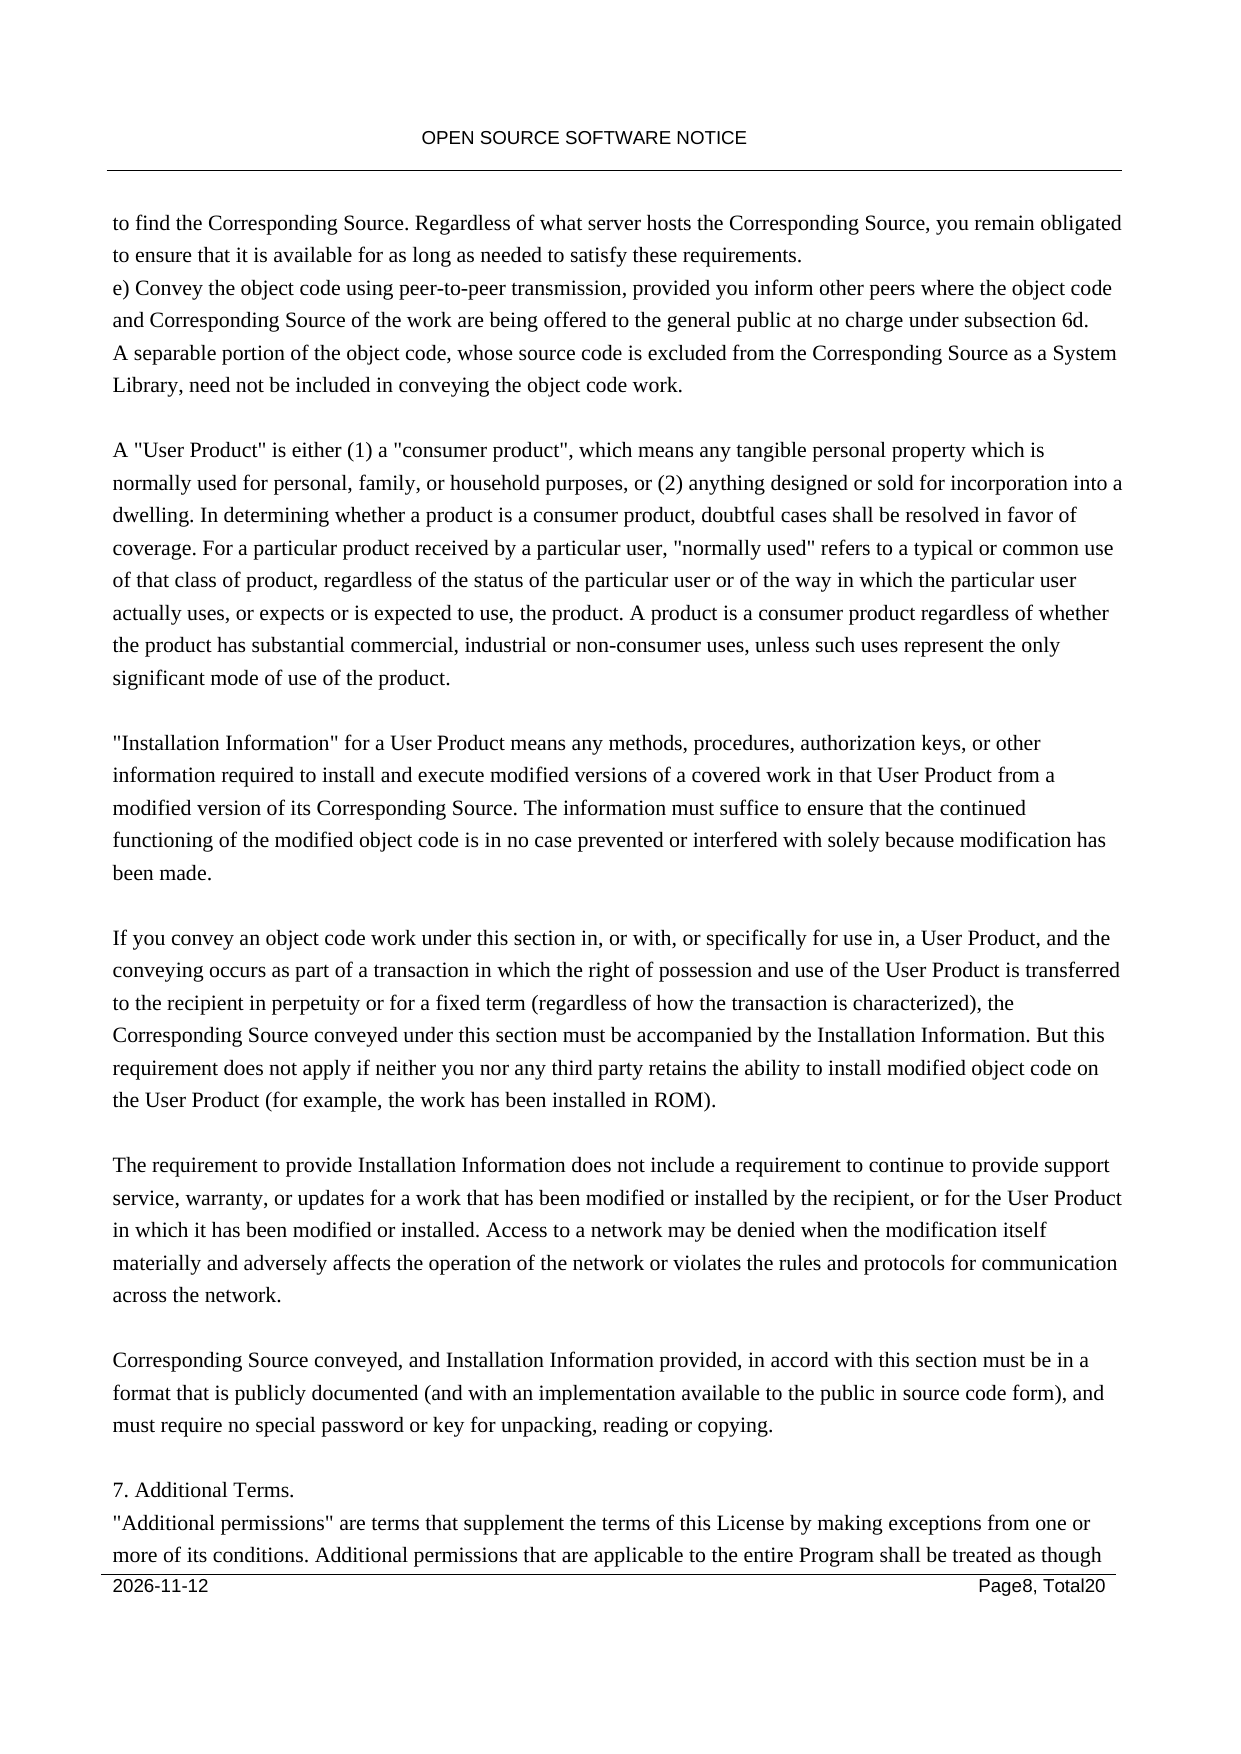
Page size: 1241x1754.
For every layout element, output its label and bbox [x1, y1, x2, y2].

text [112, 206, 1128, 1571]
